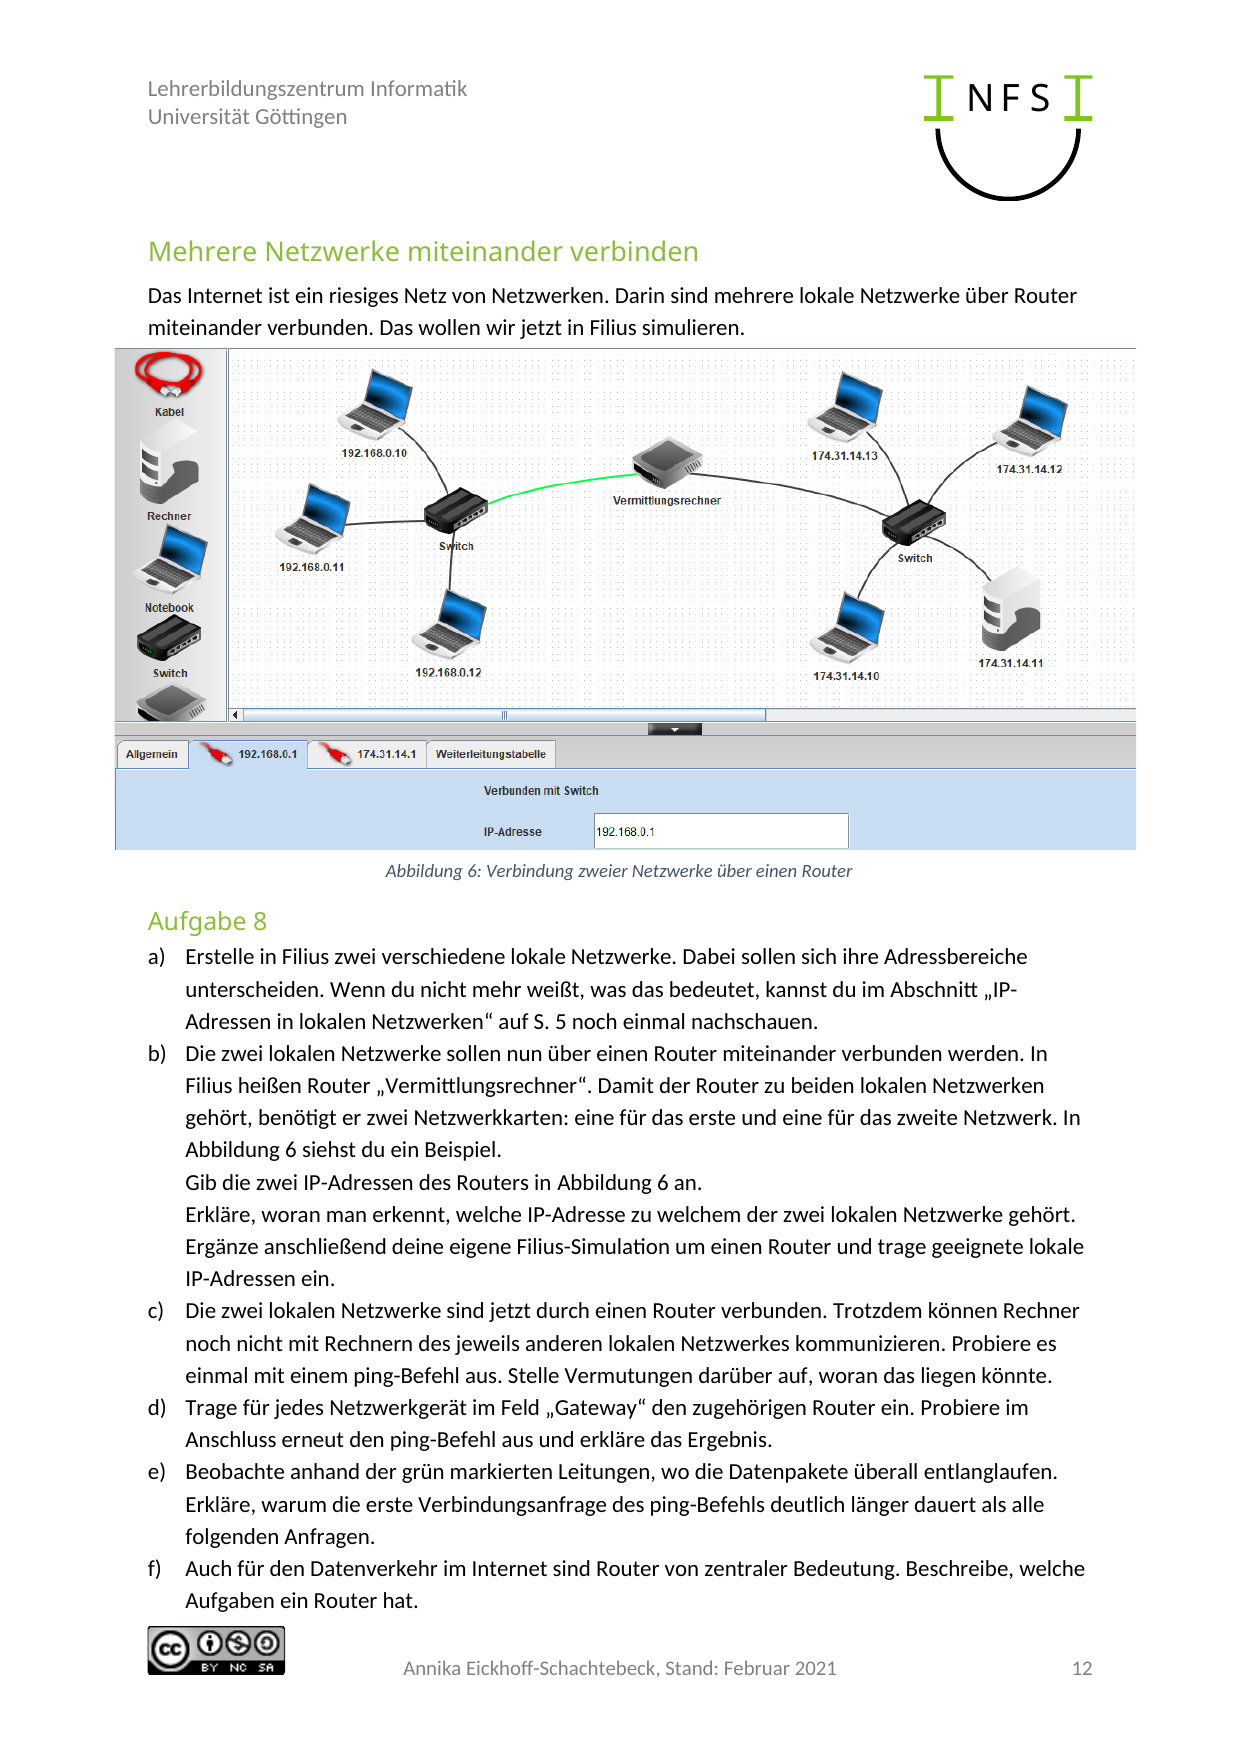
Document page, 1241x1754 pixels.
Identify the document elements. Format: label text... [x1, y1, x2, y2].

list Beobachte anhand der grün markierten Leitungen, wo die Datenpakete überall entlanglaufen. Erkläre, warum die erste Verbindungsanfrage des ping-Befehls deutlich länger dauert als alle folgenden Anfragen. [148, 1457, 1093, 1550]
list Die zwei lokalen Netzwerke sollen nun über einen Router miteinander verbunden werden. In Filius heißen Router „Vermittlungsrechner“. Damit der Router zu beiden lokalen Netzwerken gehört, benötigt er zwei Netzwerkkarten: eine für das erste und eine für das zweite Netzwerk. In Abbildung 6 siehst du ein Beispiel. [148, 1039, 1093, 1164]
list Gib die zwei IP-Adressen des Routers in Abbildung 6 an. [185, 1168, 1093, 1196]
picture [147, 1626, 286, 1675]
list Auch für den Datenverkehr im Internet sind Router von zentraler Bedeutung. Beschreibe, welche Aufgaben ein Router hat. [148, 1554, 1093, 1614]
list Trage für jedes Netzwerkgerät im Feld „Gateway“ den zugehörigen Router ein. Probiere im Anschluss erneut den ping-Befehl aus und erkläre das Ergebnis. [148, 1393, 1093, 1453]
subtitle Aufgabe 8 [148, 903, 1093, 937]
text Das Internet ist ein riesiges Netz von Netzwerken. Darin sind mehrere lokale Netzwerke über Router miteinander verbunden. Das wollen wir jetzt in Filius simulieren. [148, 281, 1093, 341]
list Die zwei lokalen Netzwerke sind jetzt durch einen Router verbunden. Trotzdem können Rechner noch nicht mit Rechnern des jeweils anderen lokalen Netzwerkes kommunizieren. Probiere es einmal mit einem ping-Befehl aus. Stelle Vermutungen darüber auf, woran das liegen könnte. [148, 1297, 1093, 1389]
list Erstelle in Filius zwei verschiedene lokale Netzwerke. Dabei sollen sich ihre Adressbereiche unterscheiden. Wenn du nicht mehr weißt, was das bedeutet, kannst du im Abschnitt „IP-Adressen in lokalen Netzwerken“ auf S. 5 noch einmal nachschauen. [148, 942, 1093, 1035]
subtitle Mehrere Netzwerke miteinander verbinden [148, 232, 1093, 269]
picture [114, 348, 1137, 850]
list Erkläre, woran man erkennt, welche IP-Adresse zu welchem der zwei lokalen Netzwerke gehört. Ergänze anschließend deine eigene Filius-Simulation um einen Router und trage geeignete lokale IP-Adressen ein. [185, 1200, 1093, 1292]
